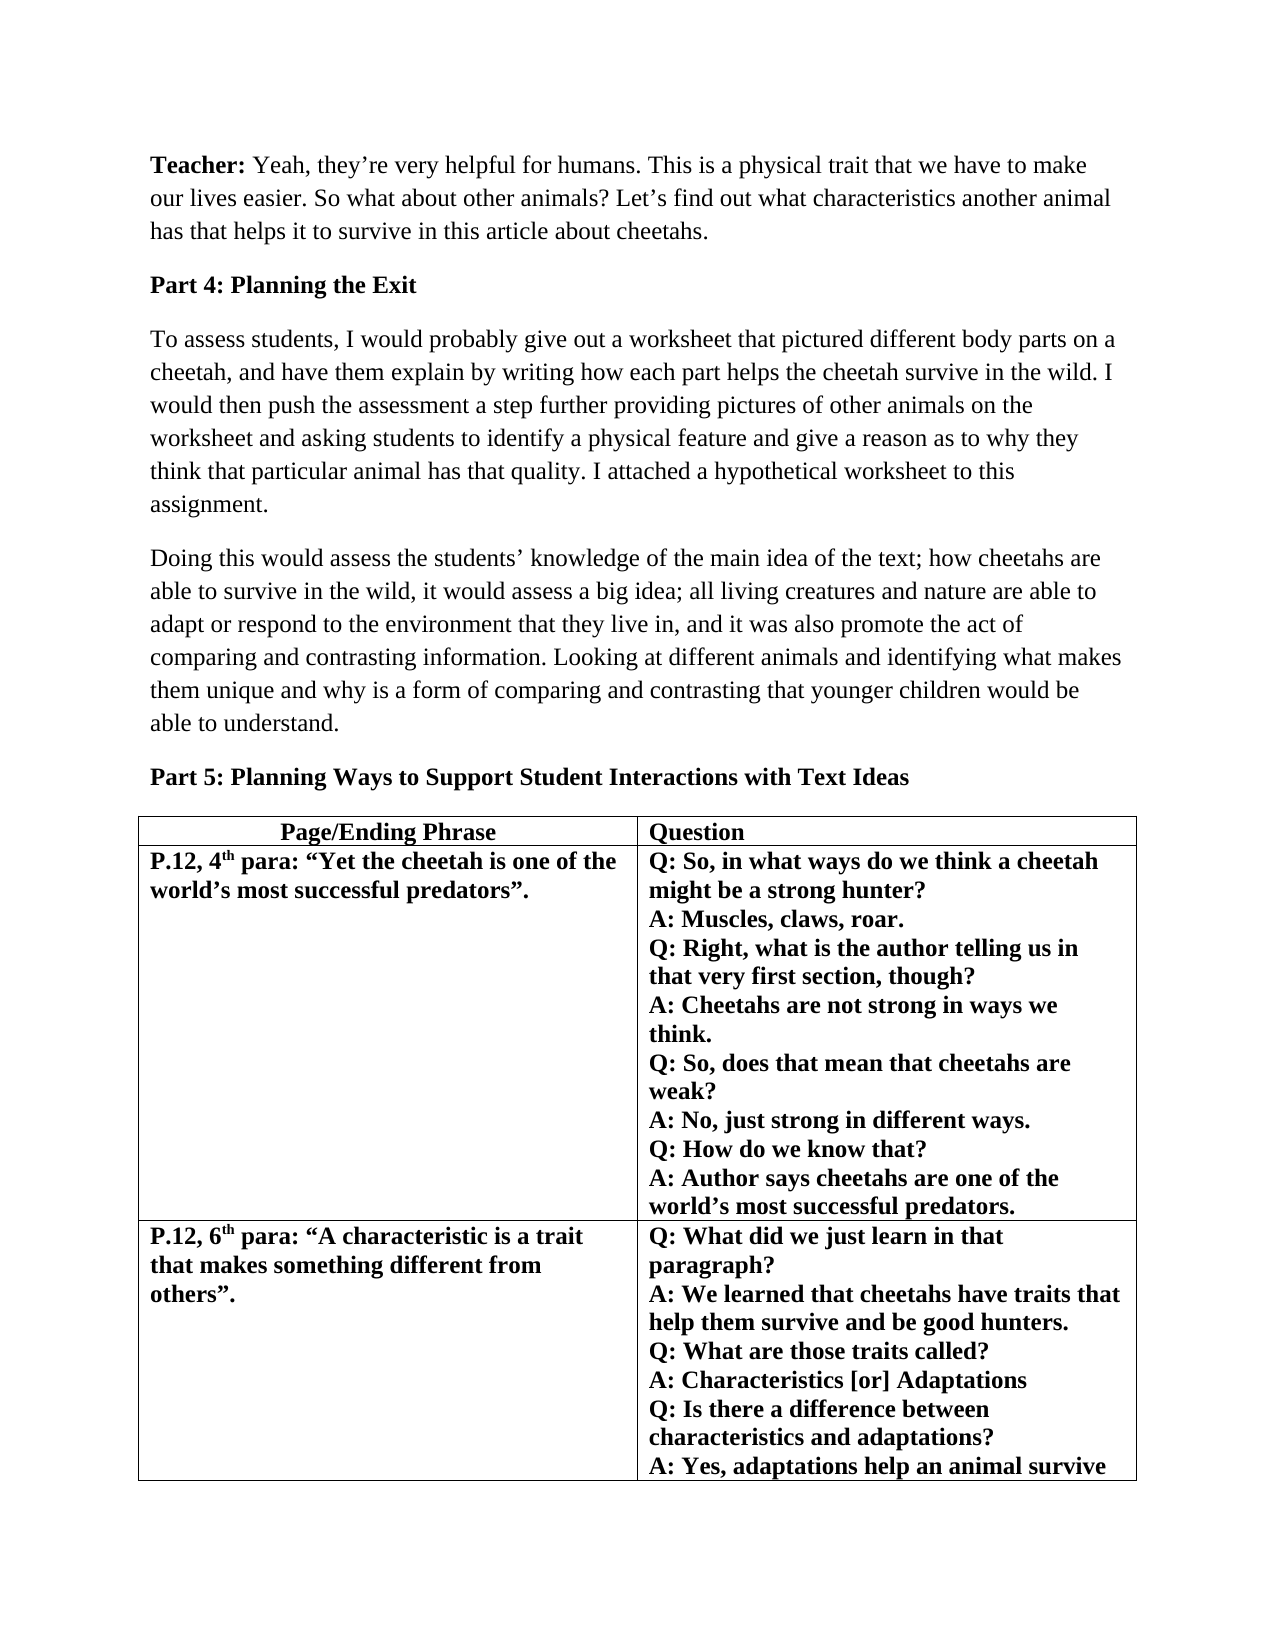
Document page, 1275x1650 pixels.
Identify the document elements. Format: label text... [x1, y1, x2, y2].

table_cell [139, 1221, 637, 1480]
text Teacher: Yeah, they’re very helpful for humans. This is a physical trait that we have to make our lives easier. So what about other animals? Let’s find out what characteristics another animal has that helps it to survive in this article about cheetahs. [150, 150, 1125, 245]
text Doing this would assess the students’ knowledge of the main idea of the text; how cheetahs are able to survive in the wild, it would assess a big idea; all living creatures and nature are able to adapt or respond to the environment that they live in, and it was also promote the act of comparing and contrasting information. Looking at different animals and identifying what makes them unique and why is a form of comparing and contrasting that younger children would be able to understand. [150, 543, 1125, 737]
table_cell P.12, 4th para: “Yet the cheetah is one of the world’s most successful predators”. [139, 846, 637, 1220]
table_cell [638, 1221, 1136, 1480]
text Part 4: Planning the Exit [150, 270, 1125, 299]
table_cell Q: So, in what ways do we think a cheetah might be a strong hunter? A: Muscles, claws, roar. Q: Right, what is the author telling us in that very first section, though? A: Cheetahs are not strong in ways we think. Q: So, does that mean that cheetahs are weak? A: No, just strong in different ways. Q: How do we know that? A: Author says cheetahs are one of the world’s most successful predators. [638, 846, 1136, 1220]
text Part 5: Planning Ways to Support Student Interactions with Text Ideas [150, 762, 1125, 790]
text To assess students, I would probably give out a worksheet that pictured different body parts on a cheetah, and have them explain by writing how each part helps the cheetah survive in the wild. I would then push the assessment a step further providing pictures of other animals on the worksheet and asking students to identify a physical feature and give a reason as to why they think that particular animal has that quality. I attached a hypothetical worksheet to this assignment. [150, 324, 1125, 518]
table_header Page/Ending Phrase [139, 817, 637, 845]
table_header Question [638, 817, 1136, 845]
